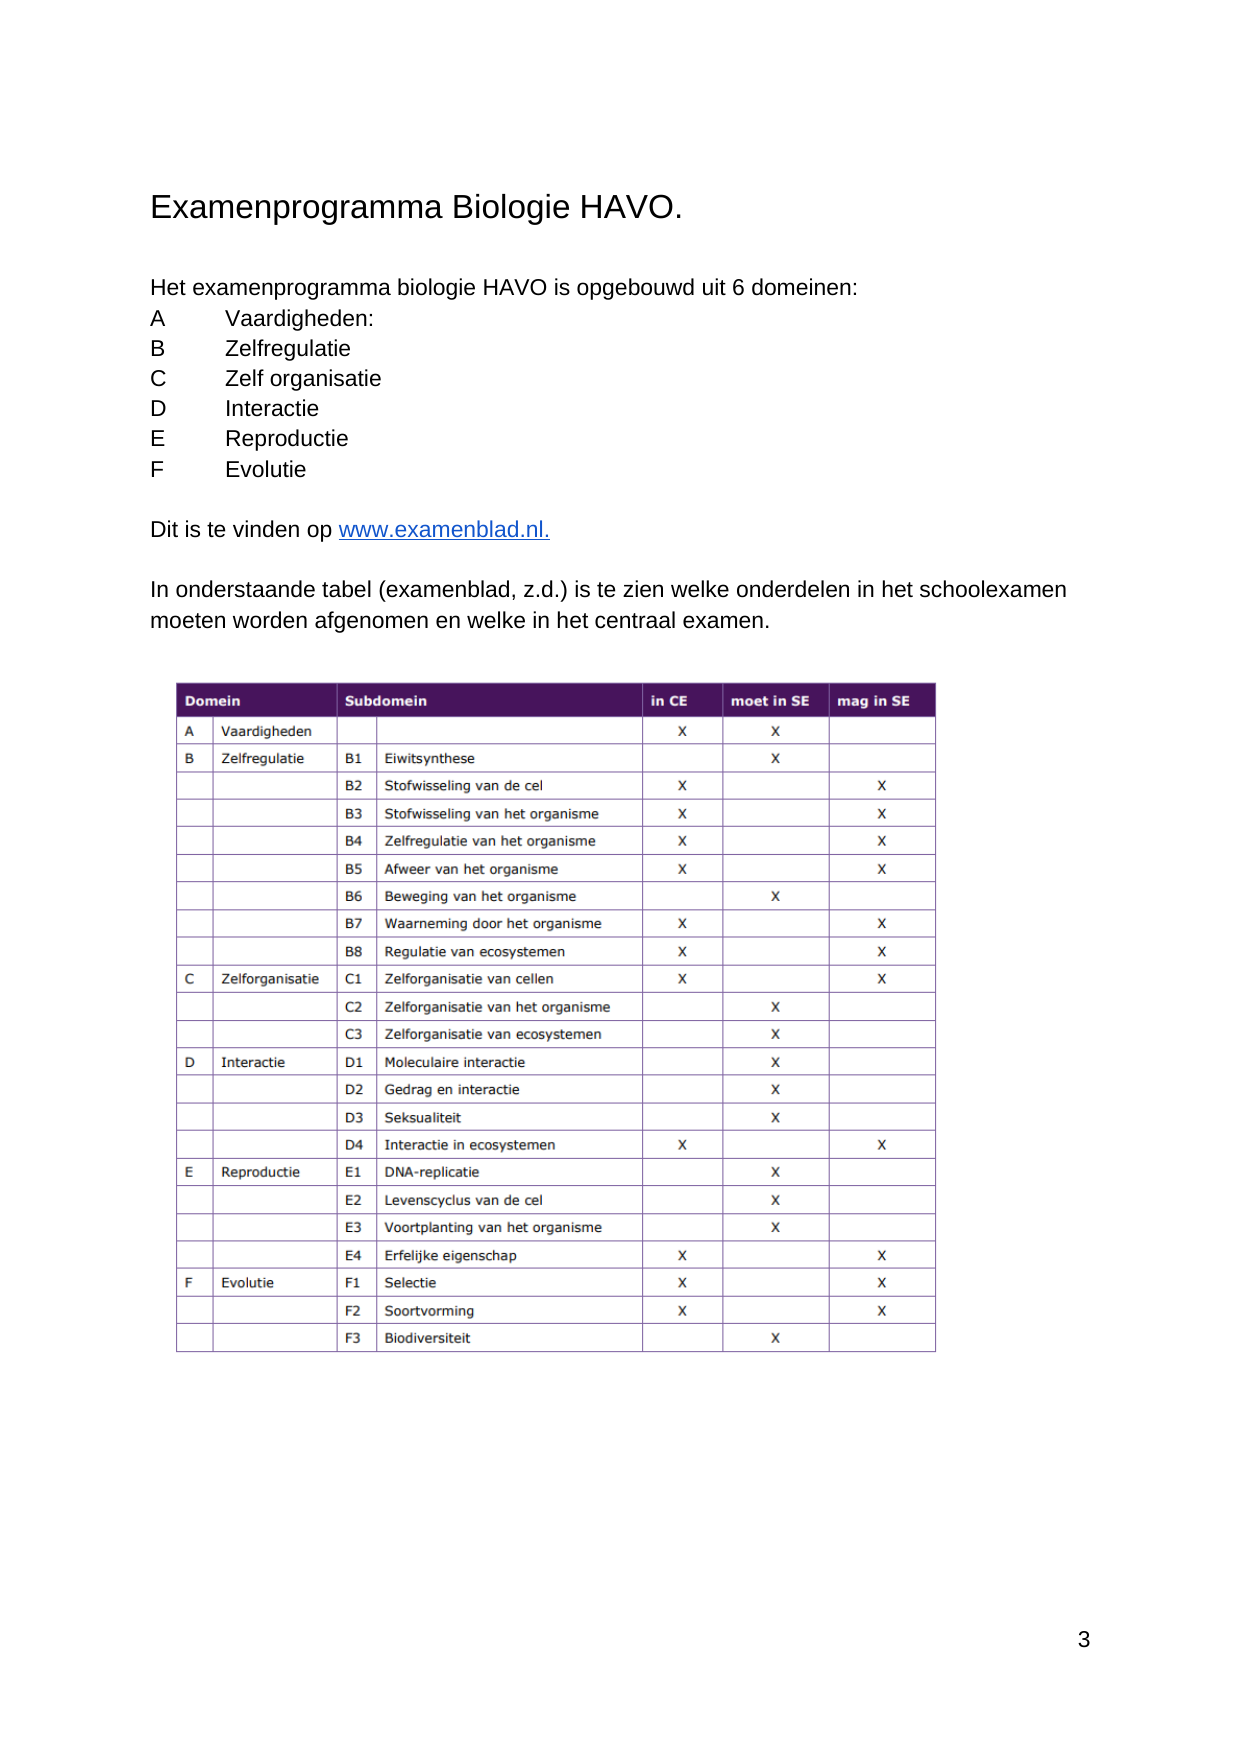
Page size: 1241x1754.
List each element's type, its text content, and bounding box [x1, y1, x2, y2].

text Dit is te vinden op www.examenblad.nl. [150, 516, 1090, 542]
picture [150, 667, 958, 1372]
subtitle Examenprogramma Biologie HAVO. [150, 187, 1090, 226]
text C Zelf organisatie [150, 365, 1090, 391]
text In onderstaande tabel (examenblad, z.d.) is te zien welke onderdelen in het schoolexamen moeten worden afgenomen en welke in het centraal examen. [150, 576, 1090, 633]
text A Vaardigheden: [150, 304, 1090, 331]
text Het examenprogramma biologie HAVO is opgebouwd uit 6 domeinen: [150, 274, 1090, 301]
text F Evolutie [150, 456, 1090, 482]
text B Zelfregulatie [150, 335, 1090, 361]
text E Reproductie [150, 425, 1090, 452]
text D Interactie [150, 395, 1090, 422]
